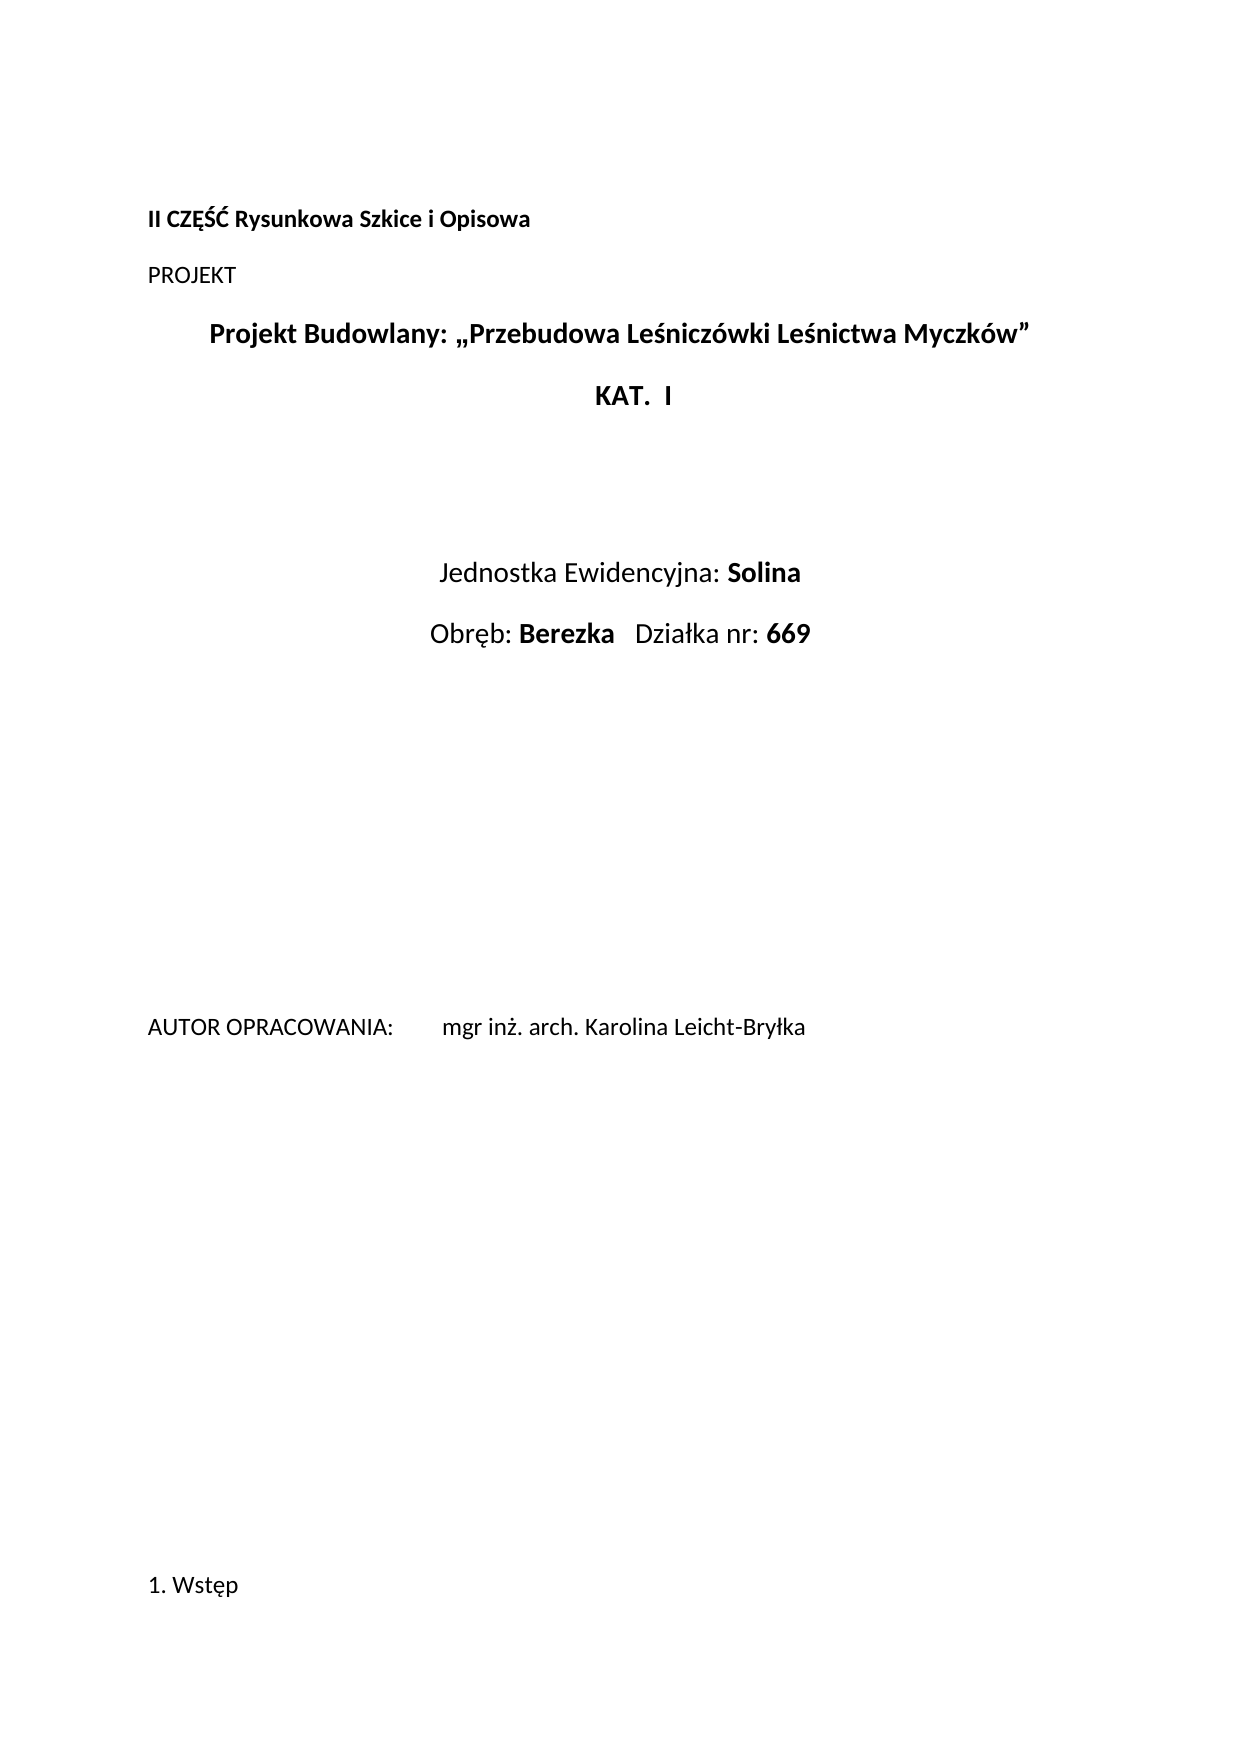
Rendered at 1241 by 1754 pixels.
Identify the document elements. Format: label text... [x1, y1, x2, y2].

text II CZĘŚĆ Rysunkowa Szkice i Opisowa [148, 203, 1093, 234]
text AUTOR OPRACOWANIA: mgr inż. arch. Karolina Leicht-Bryłka [148, 1011, 1093, 1041]
text KAT. I [148, 377, 1093, 412]
text 1. Wstęp [148, 1569, 1093, 1599]
text Obręb: Berezka Działka nr: 669 [148, 616, 1093, 651]
text PROJEKT [148, 259, 1093, 290]
text Projekt Budowlany: „Przebudowa Leśniczówki Leśnictwa Myczków” [148, 315, 1093, 351]
text Jednostka Ewidencyjna: Solina [148, 554, 1093, 589]
